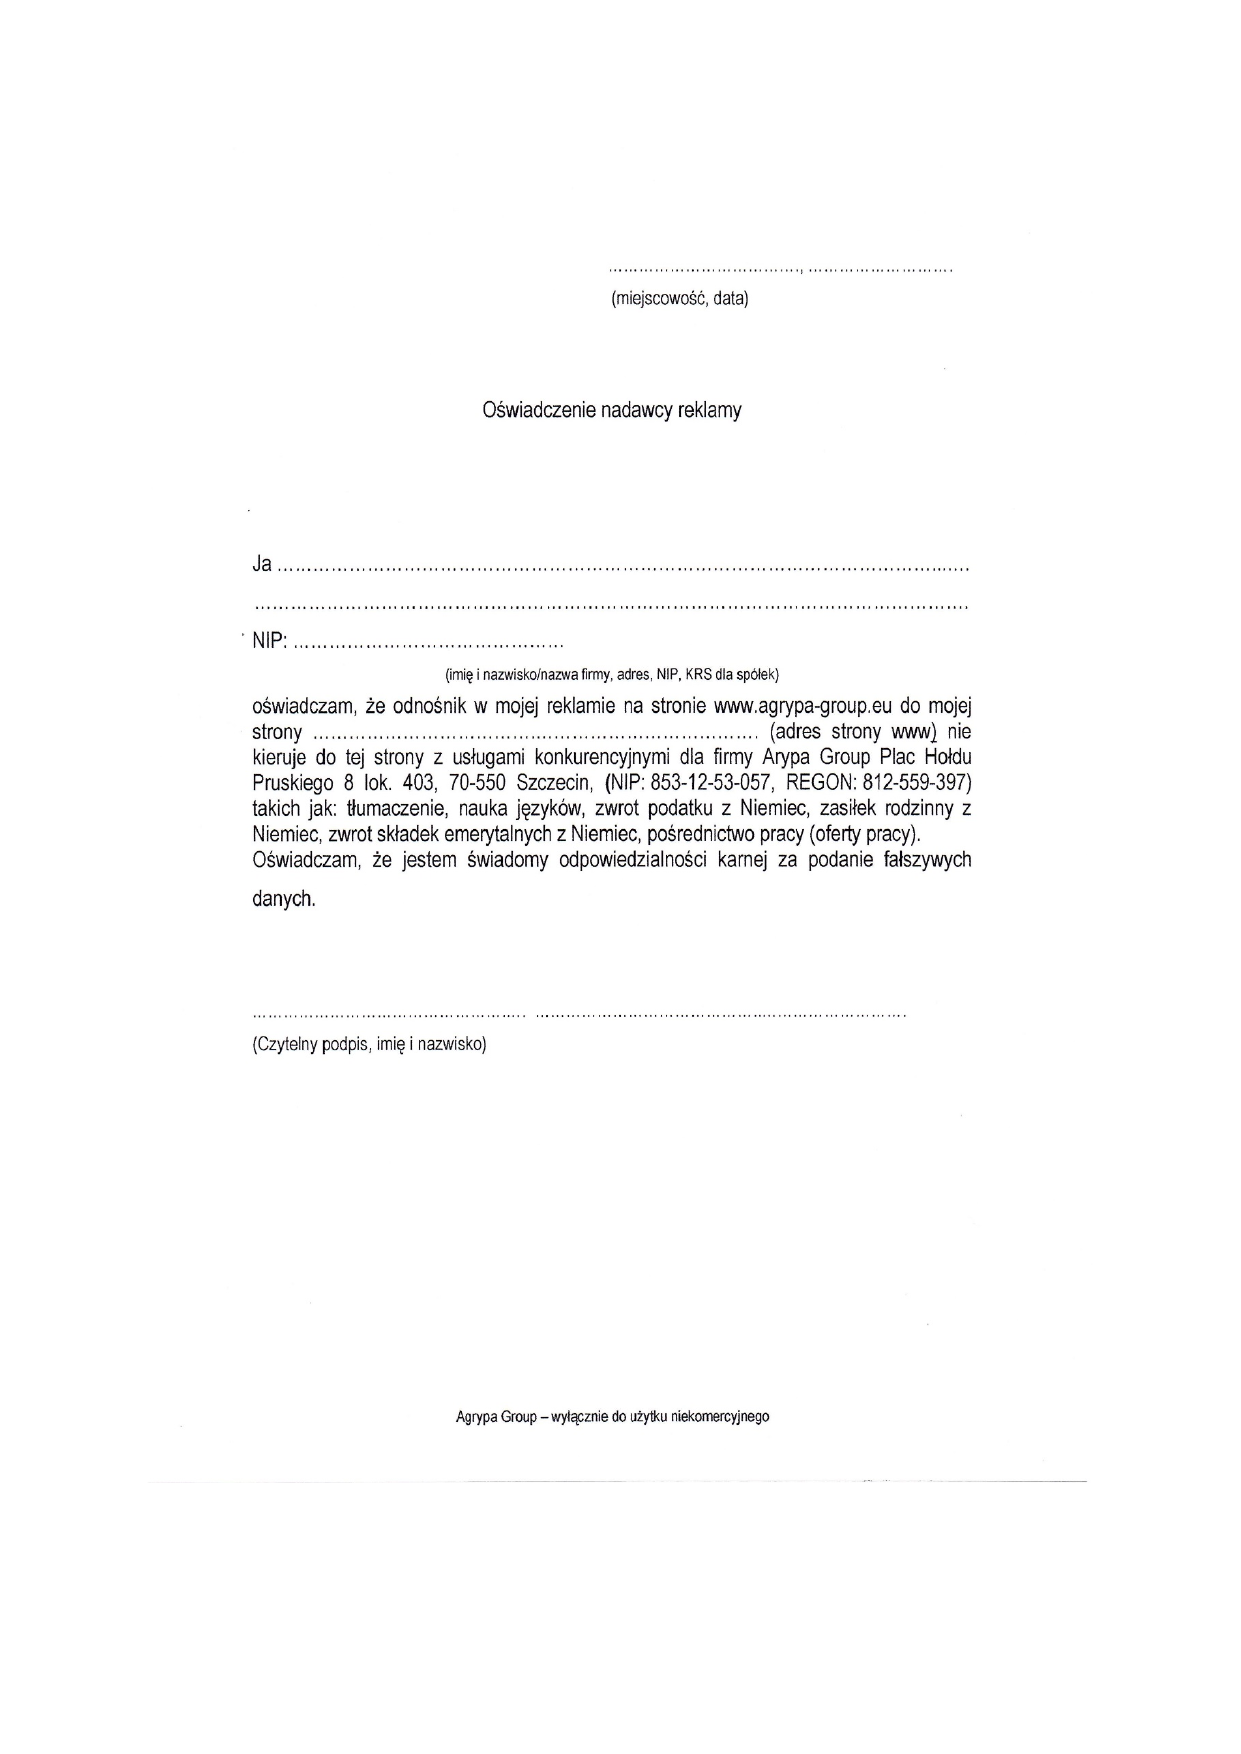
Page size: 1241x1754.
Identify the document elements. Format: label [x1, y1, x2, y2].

picture [147, 147, 1093, 1483]
